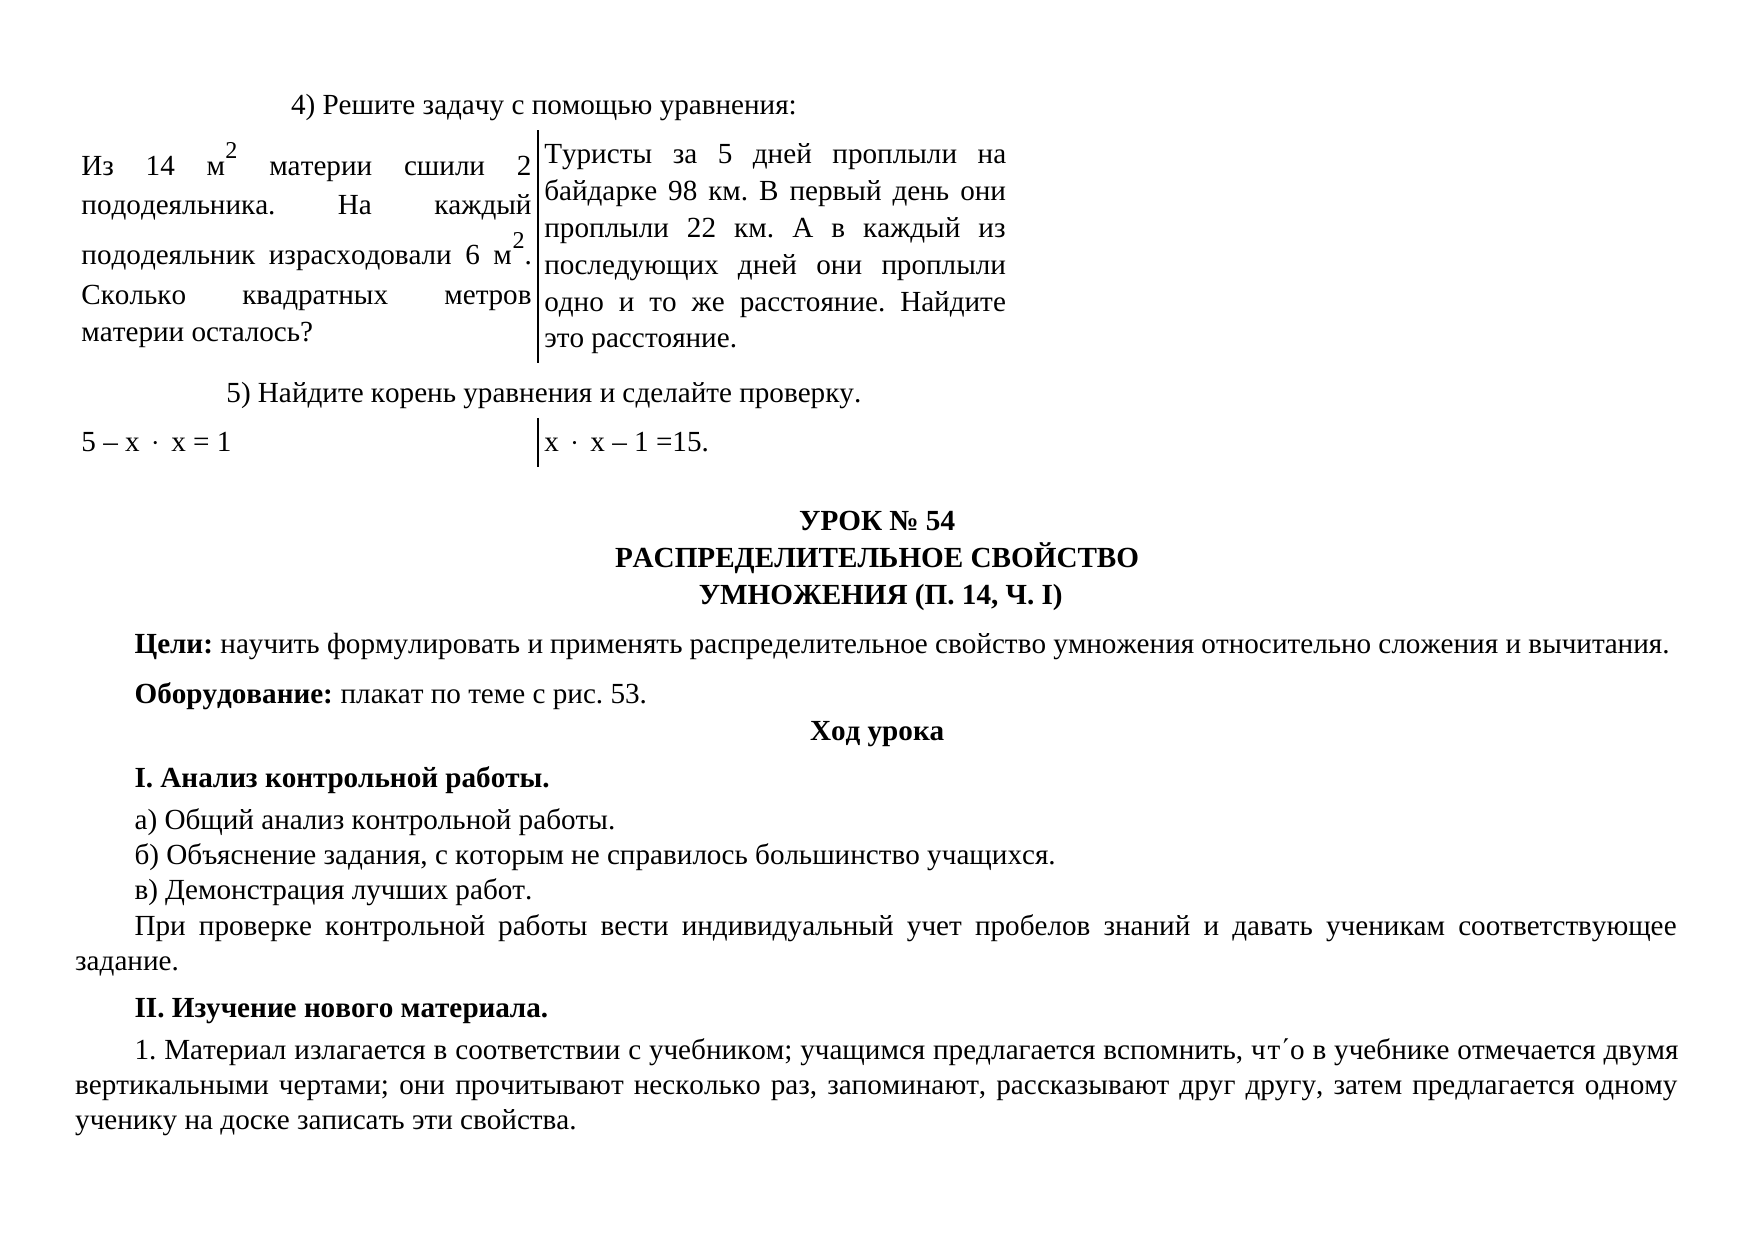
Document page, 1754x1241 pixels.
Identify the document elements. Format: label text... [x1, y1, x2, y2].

text 1. Материал излагается в соответствии с учебником; учащимся предлагается вспомнить, что в учебнике отмечается двумя вертикальными чертами; они прочитывают несколько раз, запоминают, рассказывают друг другу, затем предлагается одному ученику на доске записать эти свойства. [75, 1032, 1679, 1136]
text I. Анализ контрольной работы. [75, 761, 1679, 794]
text умножения (п. 14, ч. I) [75, 577, 1679, 611]
text II. Изучение нового материала. [75, 991, 1679, 1024]
text в) Демонстрация лучших работ. [75, 872, 1679, 906]
text Урок № 54 Распределительное свойство [75, 503, 1679, 574]
text Оборудование: плакат по теме с рис. 53. [75, 676, 1679, 709]
text Ход урока [75, 713, 1679, 746]
text При проверке контрольной работы вести индивидуальный учет пробелов знаний и давать ученикам соответствующее задание. [75, 908, 1679, 976]
text б) Объяснение задания, с которым не справилось большинство учащихся. [75, 837, 1679, 871]
text а) Общий анализ контрольной работы. [75, 802, 1679, 836]
text Цели: научить формулировать и применять распределительное свойство умножения относительно сложения и вычитания. [75, 627, 1679, 660]
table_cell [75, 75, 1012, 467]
